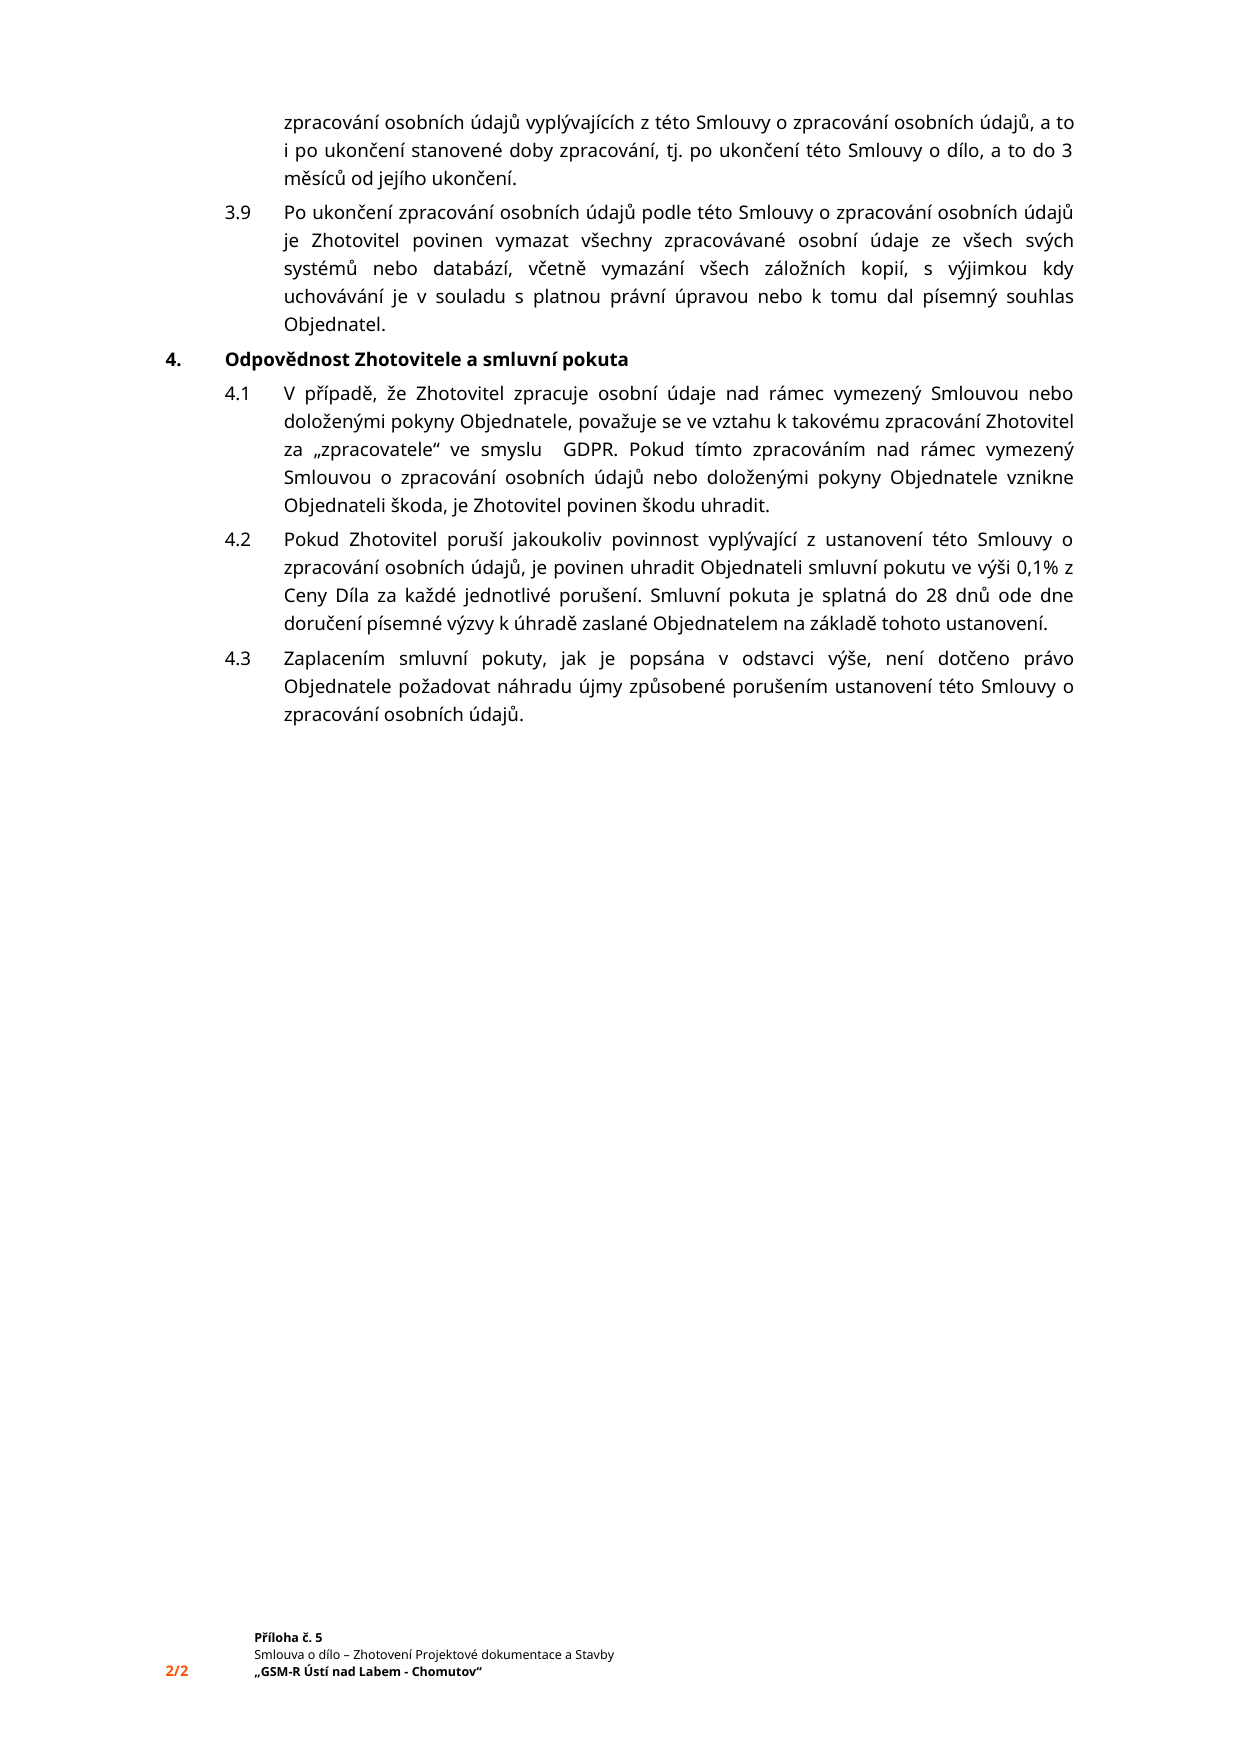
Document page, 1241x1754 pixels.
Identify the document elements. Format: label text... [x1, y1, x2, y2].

list Odpovědnost Zhotovitele a smluvní pokuta [165, 346, 1075, 371]
list Zaplacením smluvní pokuty, jak je popsána v odstavci výše, není dotčeno právo Objednatele požadovat náhradu újmy způsobené porušením ustanovení této Smlouvy o zpracování osobních údajů. [224, 645, 1075, 726]
list Pokud Zhotovitel poruší jakoukoliv povinnost vyplývající z ustanovení této Smlouvy o zpracování osobních údajů, je povinen uhradit Objednateli smluvní pokutu ve výši 0,1% z Ceny Díla za každé jednotlivé porušení. Smluvní pokuta je splatná do 28 dnů ode dne doručení písemné výzvy k úhradě zaslané Objednatelem na základě tohoto ustanovení. [224, 527, 1075, 636]
list Po ukončení zpracování osobních údajů podle této Smlouvy o zpracování osobních údajů je Zhotovitel povinen vymazat všechny zpracovávané osobní údaje ze všech svých systémů nebo databází, včetně vymazání všech záložních kopií, s výjimkou kdy uchovávání je v souladu s platnou právní úpravou nebo k tomu dal písemný souhlas Objednatel. [224, 199, 1075, 337]
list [224, 109, 1075, 191]
list V případě, že Zhotovitel zpracuje osobní údaje nad rámec vymezený Smlouvou nebo doloženými pokyny Objednatele, považuje se ve vztahu k takovému zpracování Zhotovitel za „zpracovatele“ ve smyslu GDPR. Pokud tímto zpracováním nad rámec vymezený Smlouvou o zpracování osobních údajů nebo doloženými pokyny Objednatele vznikne Objednateli škoda, je Zhotovitel povinen škodu uhradit. [224, 380, 1075, 518]
